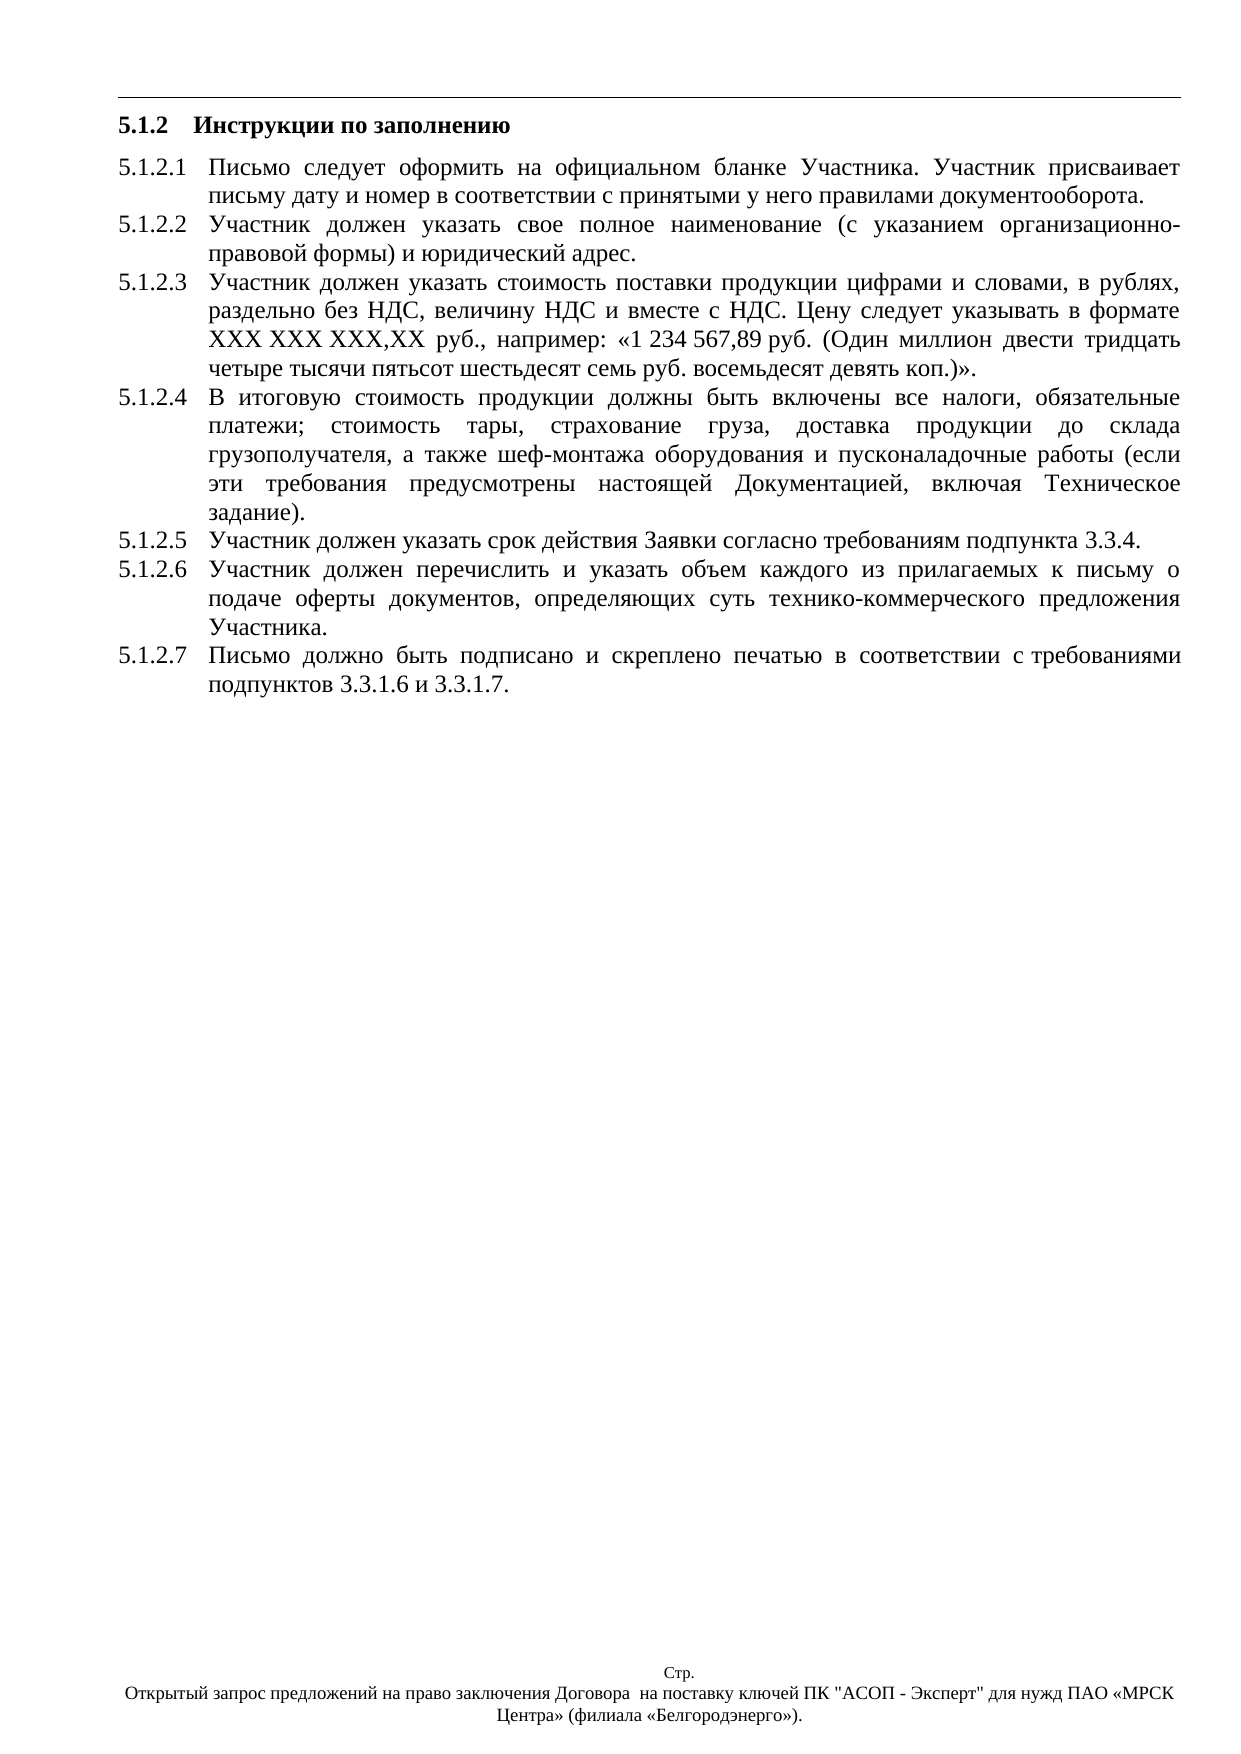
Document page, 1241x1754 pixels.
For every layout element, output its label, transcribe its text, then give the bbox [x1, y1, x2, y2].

list Участник должен указать свое полное наименование (с указанием организационно-правовой формы) и юридический адрес. [118, 209, 1181, 267]
list Письмо должно быть подписано и скреплено печатью в соответствии с требованиями подпунктов 3.3.1.6 и 3.3.1.7. [118, 641, 1181, 698]
list Участник должен указать срок действия Заявки согласно требованиям подпункта 3.3.4. [118, 526, 1181, 554]
list Участник должен указать стоимость поставки продукции цифрами и словами, в рублях, раздельно без НДС, величину НДС и вместе с НДС. Цену следует указывать в формате ХХХ ХХХ ХХХ,ХХ руб., например: «1 234 567,89 руб. (Один миллион двести тридцать четыре тысячи пятьсот шестьдесят семь руб. восемьдесят девять коп.)». [118, 267, 1181, 382]
list В итоговую стоимость продукции должны быть включены все налоги, обязательные платежи; стоимость тары, страхование груза, доставка продукции до склада грузополучателя, а также шеф-монтажа оборудования и пусконаладочные работы (если эти требования предусмотрены настоящей Документацией, включая Техническое задание). [118, 382, 1181, 526]
list Участник должен перечислить и указать объем каждого из прилагаемых к письму о подаче оферты документов, определяющих суть технико-коммерческого предложения Участника. [118, 554, 1181, 641]
subtitle Инструкции по заполнению [118, 111, 1181, 139]
list Письмо следует оформить на официальном бланке Участника. Участник присваивает письму дату и номер в соответствии с принятыми у него правилами документооборота. [118, 152, 1181, 209]
